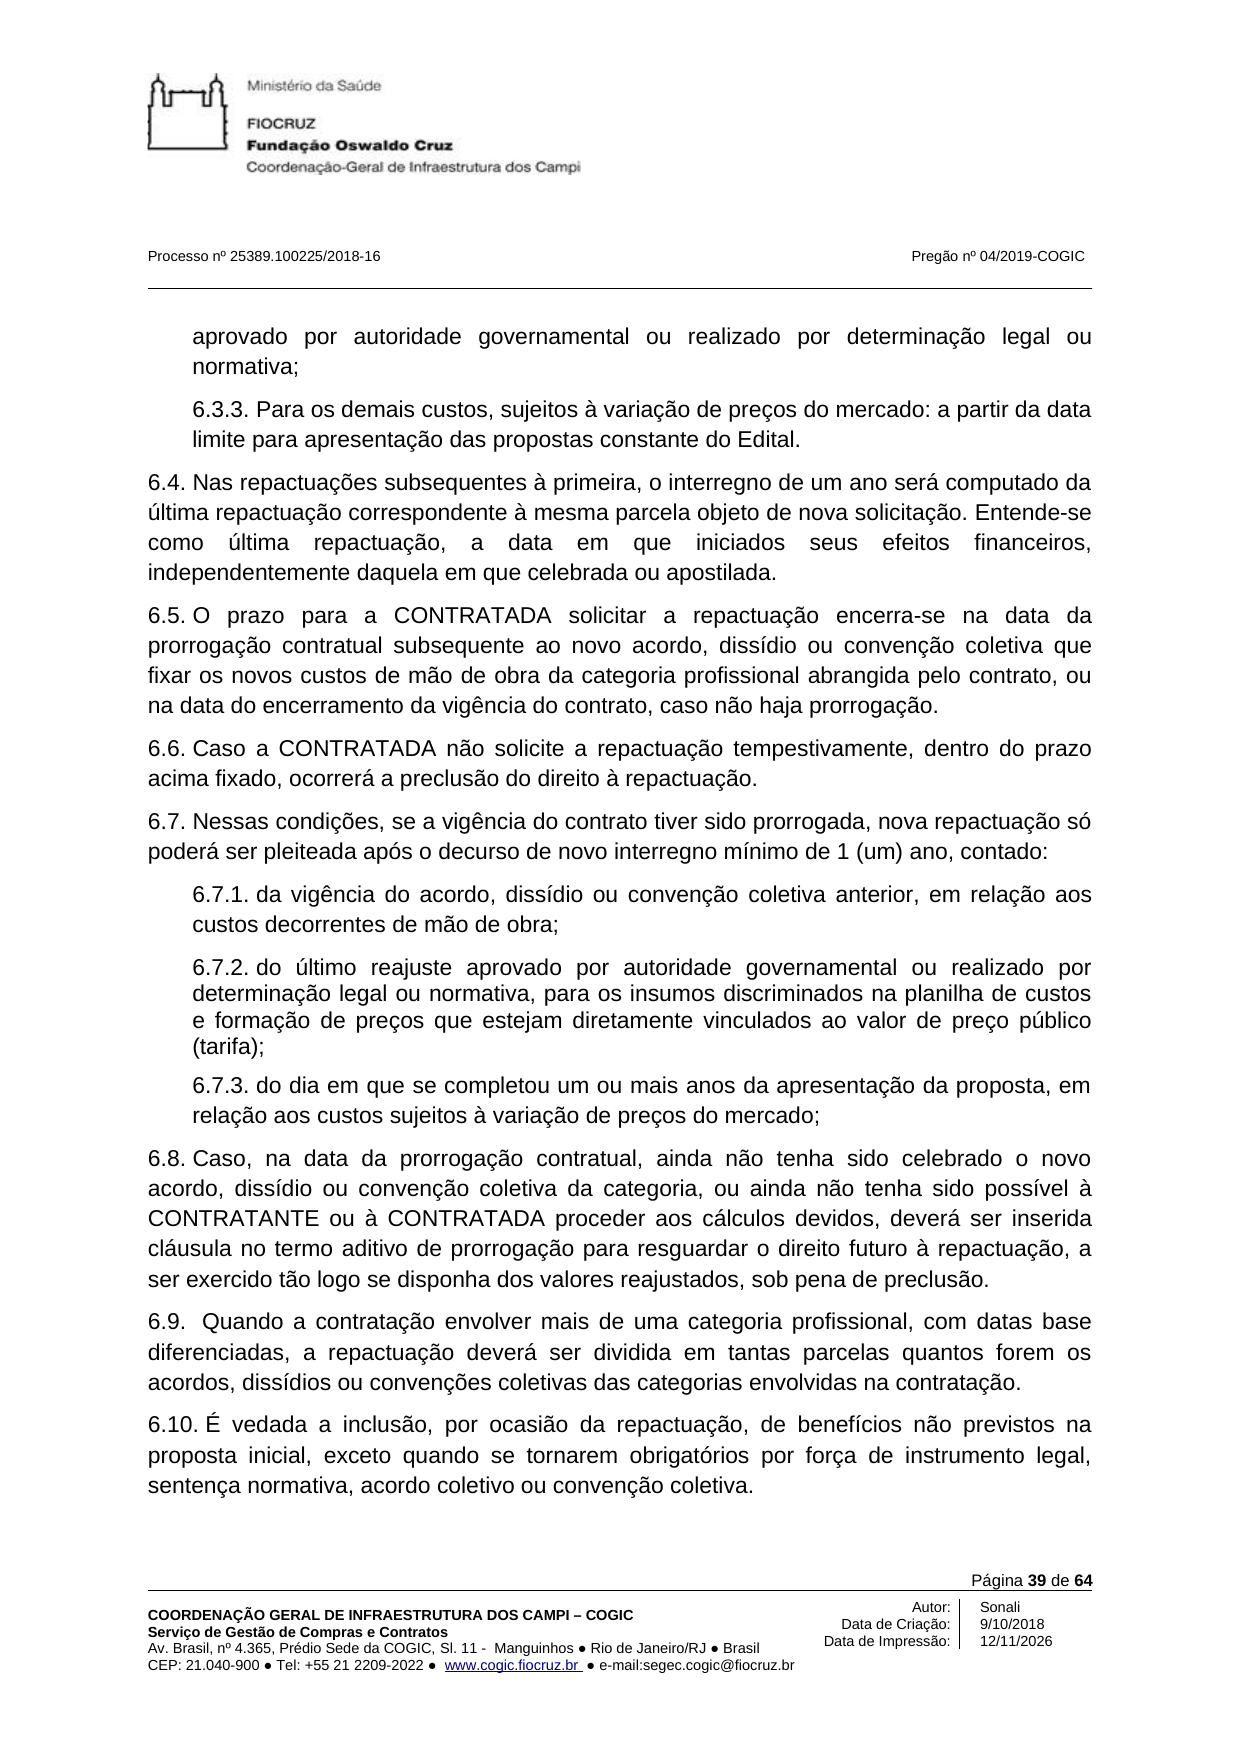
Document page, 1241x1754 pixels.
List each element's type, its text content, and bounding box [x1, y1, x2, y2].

list do dia em que se completou um ou mais anos da apresentação da proposta, em relação aos custos sujeitos à variação de preços do mercado; [192, 1072, 1092, 1128]
list Quando a contratação envolver mais de uma categoria profissional, com datas base diferenciadas, a repactuação deverá ser dividida em tantas parcelas quantos forem os acordos, dissídios ou convenções coletivas das categorias envolvidas na contratação. [148, 1308, 1092, 1395]
list do último reajuste aprovado por autoridade governamental ou realizado por determinação legal ou normativa, para os insumos discriminados na planilha de custos e formação de preços que estejam diretamente vinculados ao valor de preço público (tarifa); [192, 954, 1092, 1059]
list Nas repactuações subsequentes à primeira, o interregno de um ano será computado da última repactuação correspondente à mesma parcela objeto de nova solicitação. Entende-se como última repactuação, a data em que iniciados seus efeitos financeiros, independentemente daquela em que celebrada ou apostilada. [148, 468, 1092, 586]
list Nessas condições, se a vigência do contrato tiver sido prorrogada, nova repactuação só poderá ser pleiteada após o decurso de novo interregno mínimo de 1 (um) ano, contado: [148, 808, 1092, 865]
list Para os demais custos, sujeitos à variação de preços do mercado: a partir da data limite para apresentação das propostas constante do Edital. [192, 396, 1092, 452]
list O prazo para a CONTRATADA solicitar a repactuação encerra-se na data da prorrogação contratual subsequente ao novo acordo, dissídio ou convenção coletiva que fixar os novos custos de mão de obra da categoria profissional abrangida pelo contrato, ou na data do encerramento da vigência do contrato, caso não haja prorrogação. [148, 602, 1092, 719]
list Caso, na data da prorrogação contratual, ainda não tenha sido celebrado o novo acordo, dissídio ou convenção coletiva da categoria, ou ainda não tenha sido possível à CONTRATANTE ou à CONTRATADA proceder aos cálculos devidos, deverá ser inserida cláusula no termo aditivo de prorrogação para resguardar o direito futuro à repactuação, a ser exercido tão logo se disponha dos valores reajustados, sob pena de preclusão. [148, 1145, 1092, 1292]
list da vigência do acordo, dissídio ou convenção coletiva anterior, em relação aos custos decorrentes de mão de obra; [192, 881, 1092, 938]
list É vedada a inclusão, por ocasião da repactuação, de benefícios não previstos na proposta inicial, exceto quando se tornarem obrigatórios por força de instrumento legal, sentença normativa, acordo coletivo ou convenção coletiva. [148, 1411, 1092, 1498]
list Caso a CONTRATADA não solicite a repactuação tempestivamente, dentro do prazo acima fixado, ocorrerá a preclusão do direito à repactuação. [148, 735, 1092, 792]
picture [147, 73, 581, 175]
